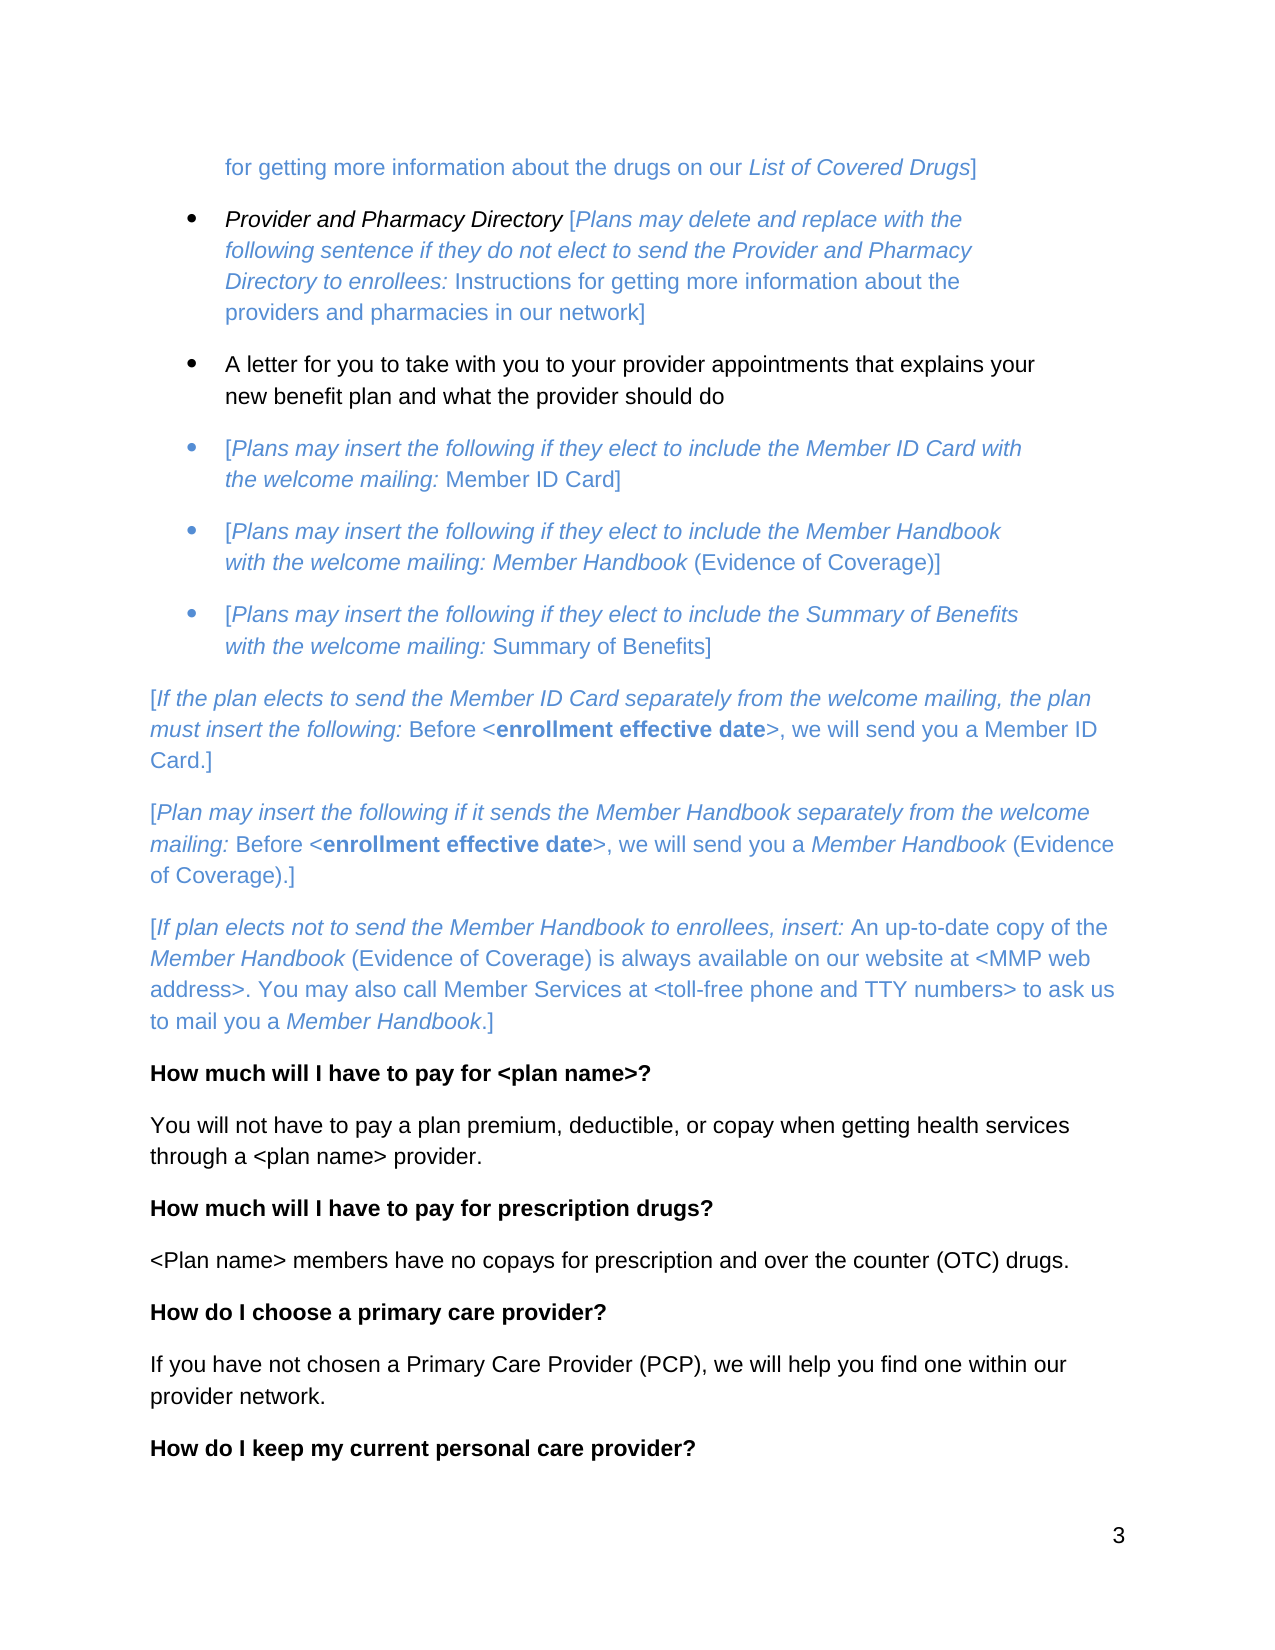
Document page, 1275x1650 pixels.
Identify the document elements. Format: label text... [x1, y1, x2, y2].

text How much will I have to pay for <plan name>? [150, 1056, 1125, 1087]
list A letter for you to take with you to your provider appointments that explains your new benefit plan and what the provider should do [187, 348, 1050, 410]
list [Plans may insert the following if they elect to include the Summary of Benefits with the welcome mailing: Summary of Benefits] [187, 598, 1050, 660]
list [Plans may insert the following if they elect to include the Member ID Card with the welcome mailing: Member ID Card] [187, 431, 1050, 494]
text [If plan elects not to send the Member Handbook to enrollees, insert: An up-to-date copy of the Member Handbook (Evidence of Coverage) is always available on our website at <MMP web address>. You may also call Member Services at <toll-free phone and TTY numbers> to ask us to mail you a Member Handbook.] [150, 910, 1125, 1035]
text How do I choose a primary care provider? [150, 1296, 1125, 1327]
text How do I keep my current personal care provider? [150, 1431, 1125, 1462]
text How much will I have to pay for prescription drugs? [150, 1192, 1125, 1223]
list Provider and Pharmacy Directory [Plans may delete and replace with the following sentence if they do not elect to send the Provider and Pharmacy Directory to enrollees: Instructions for getting more information about the providers and pharmacies in our network] [187, 202, 1050, 327]
text <Plan name> members have no copays for prescription and over the counter (OTC) drugs. [150, 1244, 1125, 1275]
text You will not have to pay a plan premium, deductible, or copay when getting health services through a <plan name> provider. [150, 1108, 1125, 1171]
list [187, 150, 1050, 181]
text [If the plan elects to send the Member ID Card separately from the welcome mailing, the plan must insert the following: Before <enrollment effective date>, we will send you a Member ID Card.] [150, 681, 1125, 775]
text [Plan may insert the following if it sends the Member Handbook separately from the welcome mailing: Before <enrollment effective date>, we will send you a Member Handbook (Evidence of Coverage).] [150, 796, 1125, 889]
list [Plans may insert the following if they elect to include the Member Handbook with the welcome mailing: Member Handbook (Evidence of Coverage)] [187, 514, 1050, 577]
text If you have not chosen a Primary Care Provider (PCP), we will help you find one within our provider network. [150, 1348, 1125, 1410]
